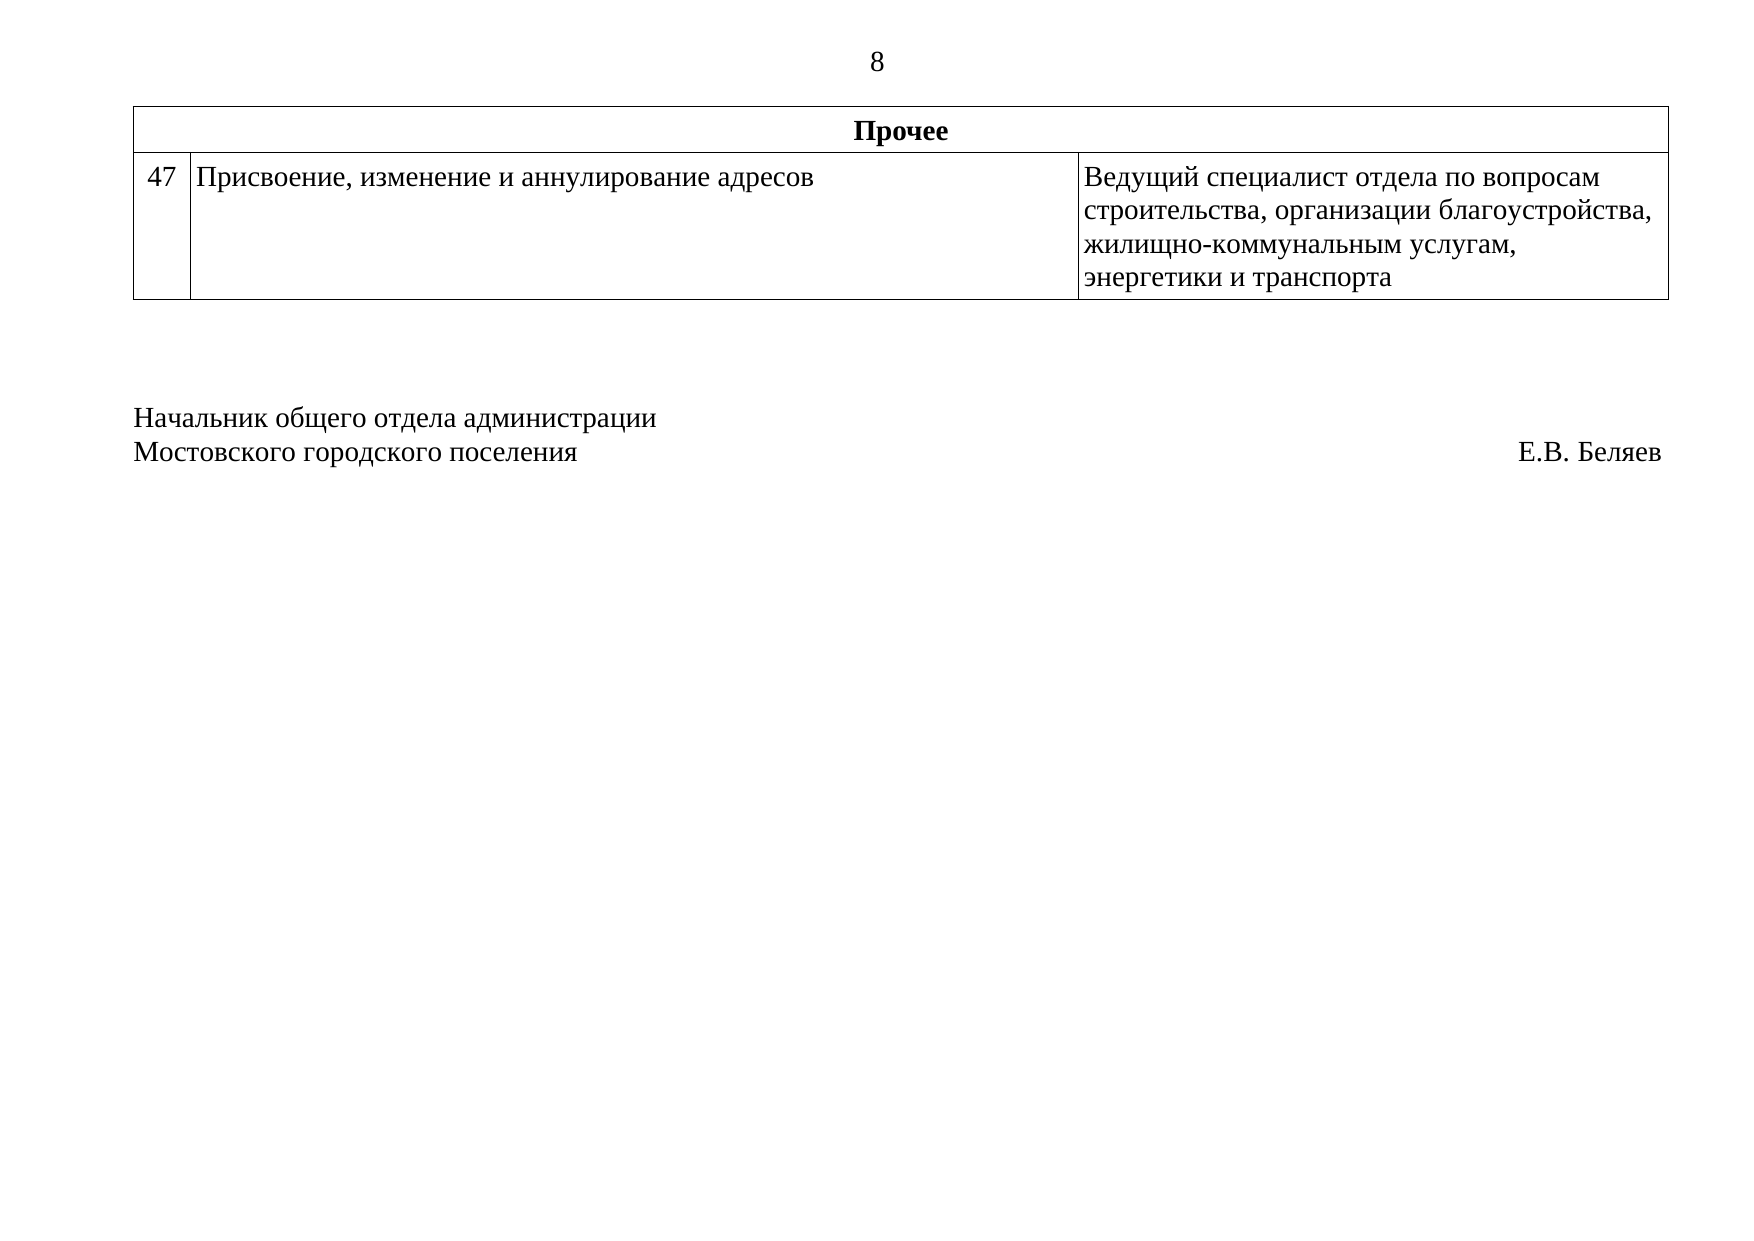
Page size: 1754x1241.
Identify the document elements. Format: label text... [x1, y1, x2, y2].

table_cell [1079, 153, 1668, 298]
text Мостовского городского поселения Е.В. Беляев [133, 434, 1665, 467]
text Начальник общего отдела администрации [133, 400, 1665, 434]
table_cell Присвоение, изменение и аннулирование адресов [191, 153, 1078, 298]
table_cell 47 [134, 153, 190, 298]
table_cell Прочее [134, 107, 1668, 152]
